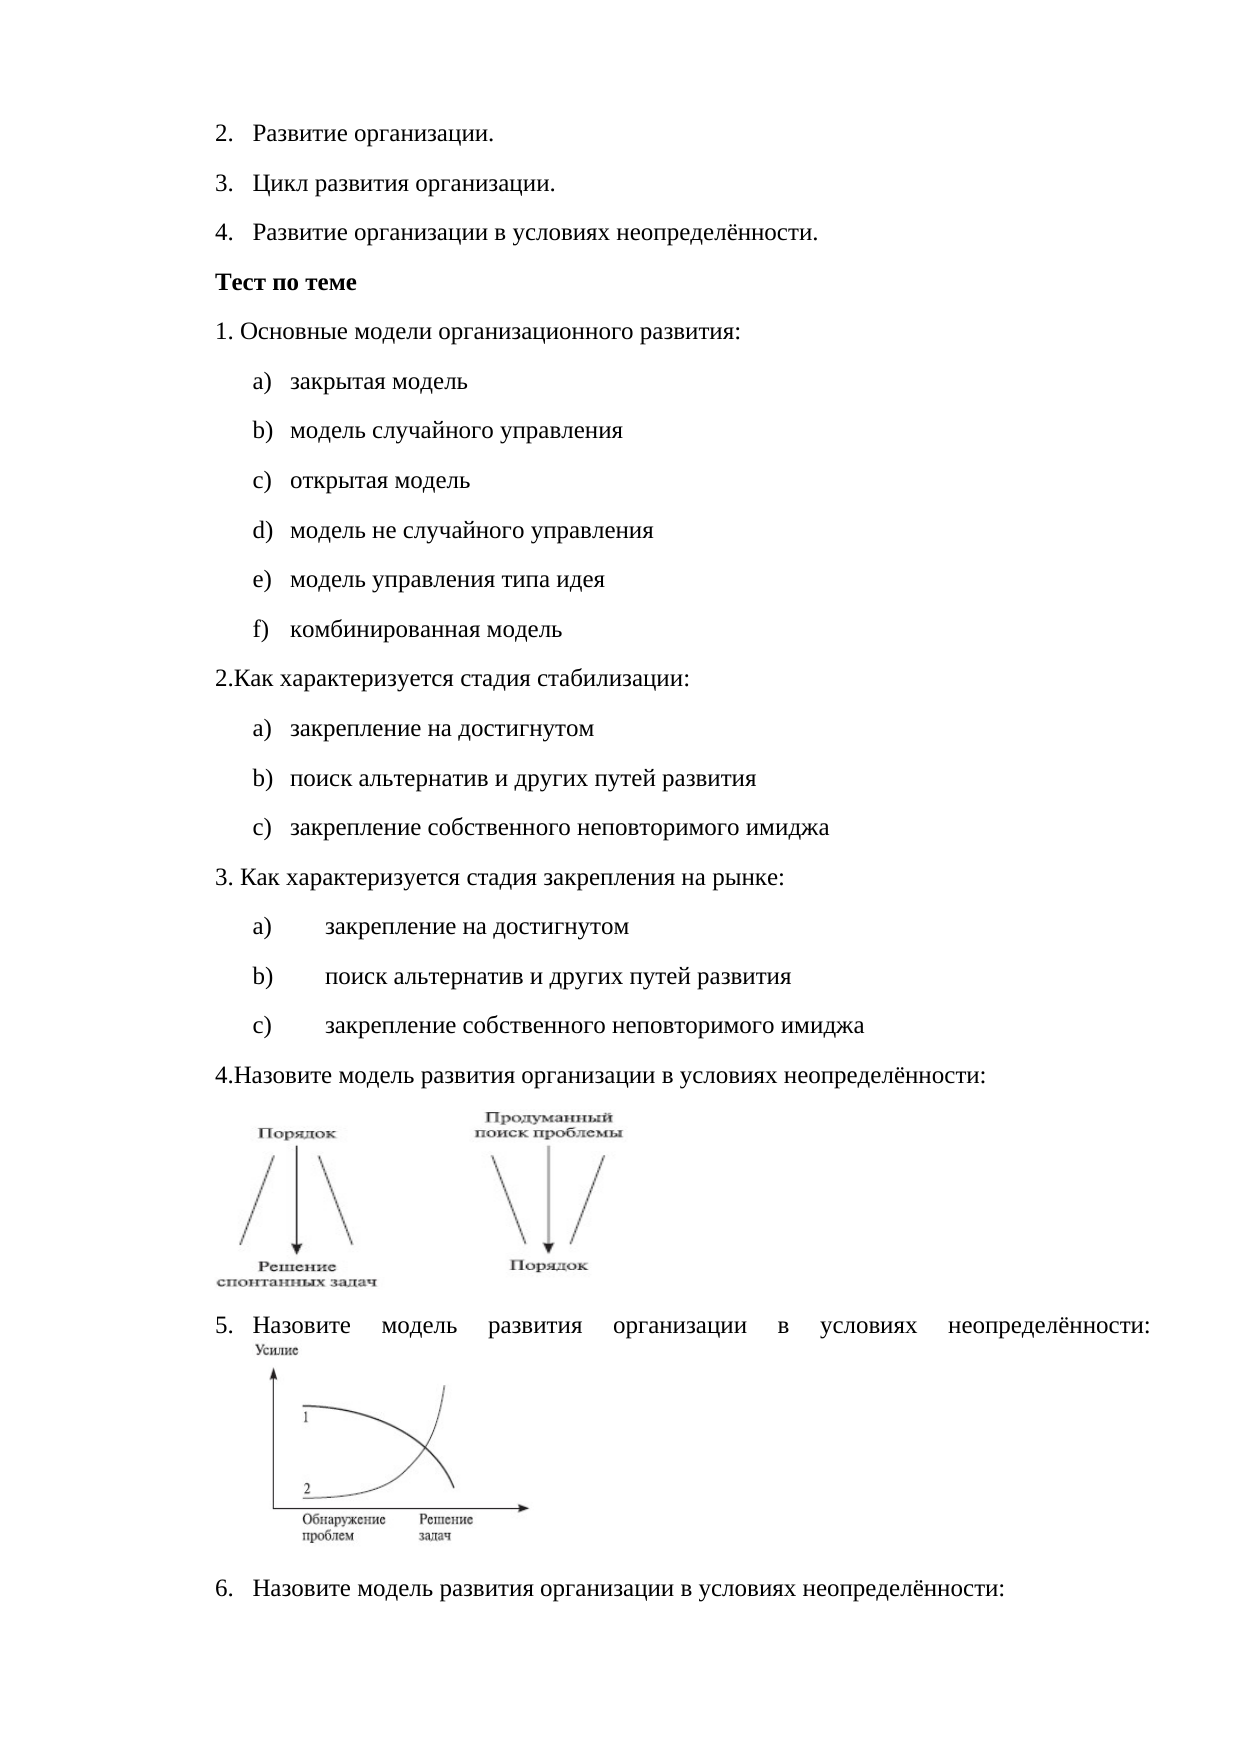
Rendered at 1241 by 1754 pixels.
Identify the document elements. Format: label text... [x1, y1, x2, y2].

list Развитие организации в условиях неопределённости. [215, 217, 1152, 246]
list поиск альтернатив и других путей развития [252, 961, 1152, 990]
list открытая модель [252, 465, 1152, 494]
list закрытая модель [252, 366, 1152, 395]
text 3. Как характеризуется стадия закрепления на рынке: [177, 862, 1152, 891]
list поиск альтернатив и других путей развития [252, 763, 1152, 791]
picture [252, 1339, 534, 1552]
list комбинированная модель [252, 614, 1152, 643]
list модель управления типа идея [252, 564, 1152, 593]
list закрепление собственного неповторимого имиджа [252, 812, 1152, 841]
list закрепление на достигнутом [252, 713, 1152, 742]
list Цикл развития организации. [215, 168, 1152, 196]
list Развитие организации. [215, 118, 1152, 147]
picture [214, 1109, 628, 1290]
list Назовите модель развития организации в условиях неопределённости: [215, 1573, 1152, 1601]
text 2.Как характеризуется стадия стабилизации: [177, 663, 1152, 692]
text Тест по теме [215, 267, 1152, 296]
list закрепление на достигнутом [252, 911, 1152, 940]
text 1. Основные модели организационного развития: [215, 316, 1152, 345]
list модель не случайного управления [252, 515, 1152, 543]
text 4.Назовите модель развития организации в условиях неопределённости: [215, 1060, 1152, 1089]
list закрепление собственного неповторимого имиджа [252, 1011, 1152, 1039]
list модель случайного управления [252, 416, 1152, 444]
